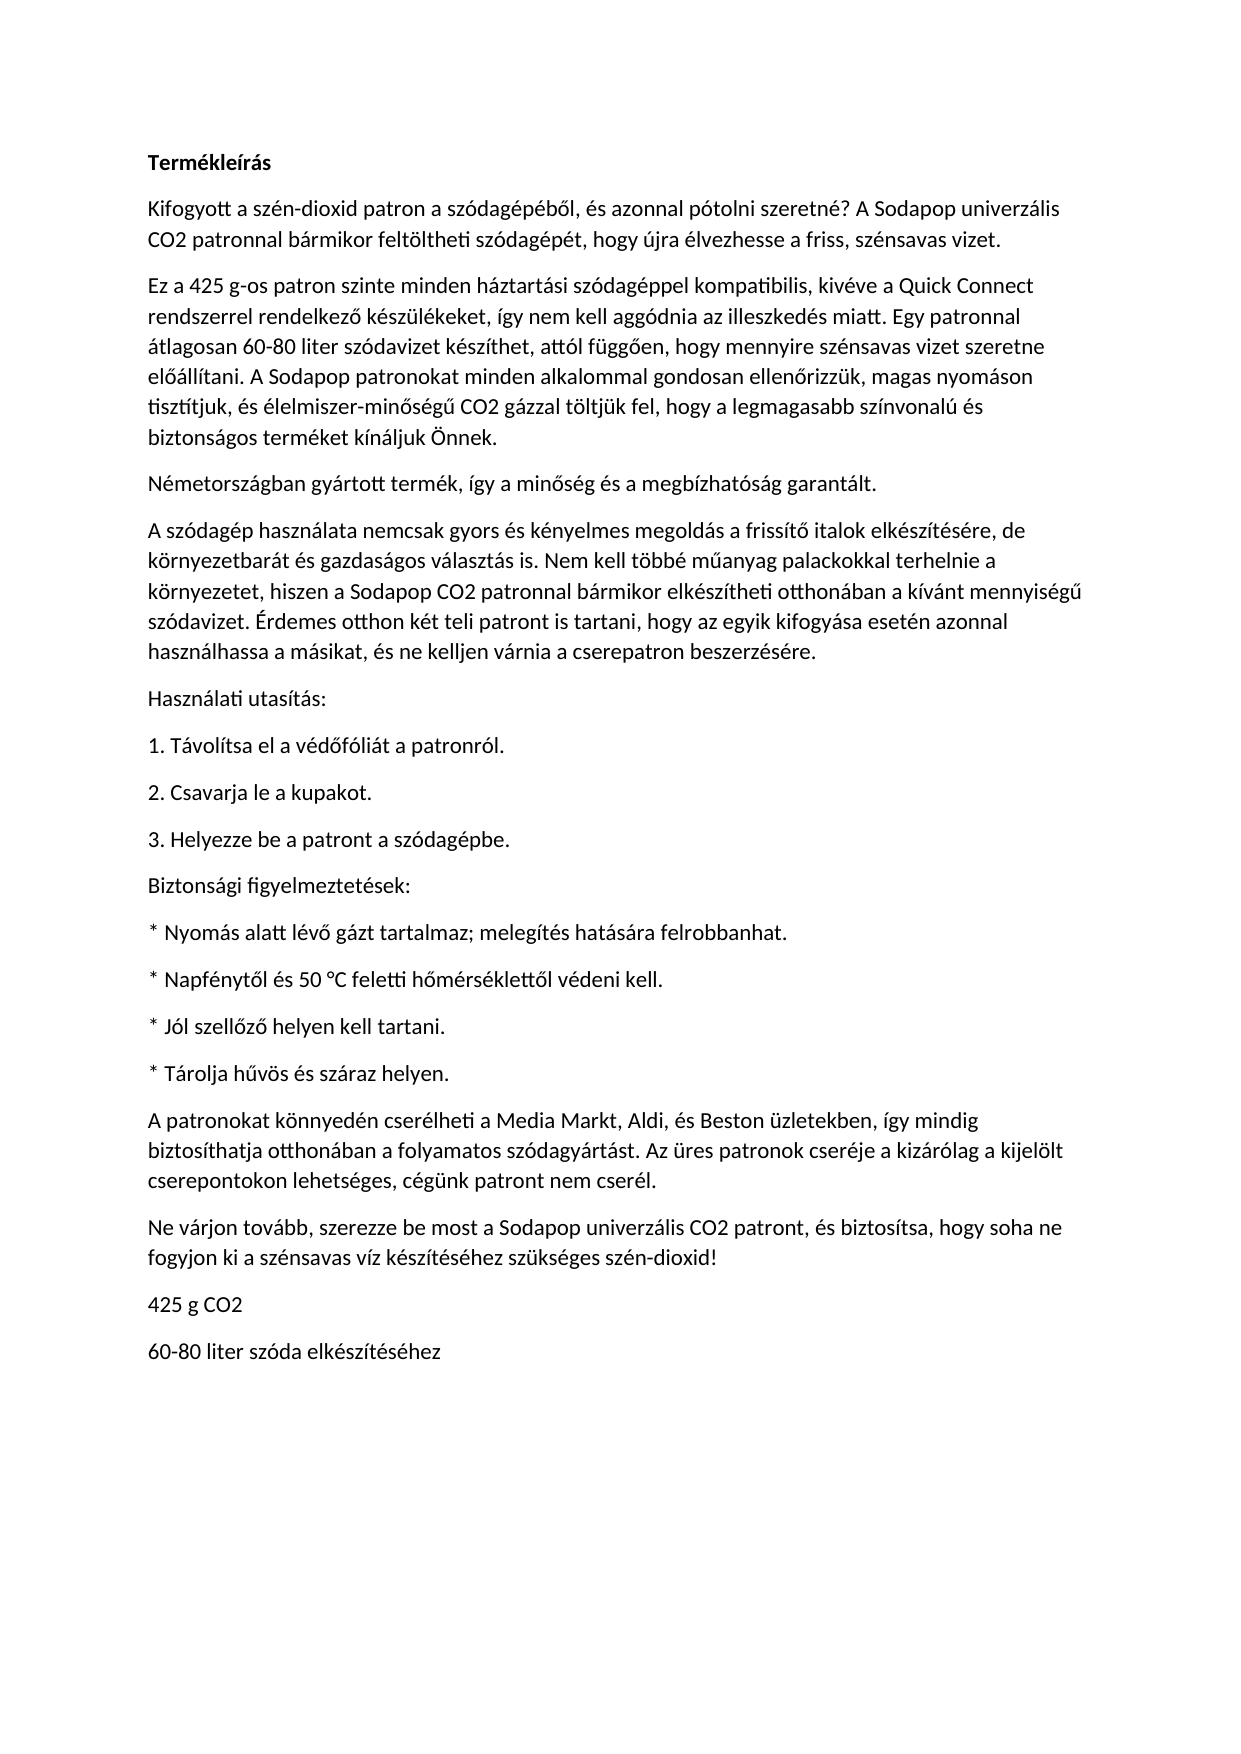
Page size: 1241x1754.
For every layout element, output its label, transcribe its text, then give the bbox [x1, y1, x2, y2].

text A patronokat könnyedén cserélheti a Media Markt, Aldi, és Beston üzletekben, így mindig biztosíthatja otthonában a folyamatos szódagyártást. Az üres patronok cseréje a kizárólag a kijelölt cserepontokon lehetséges, cégünk patront nem cserél. [148, 1106, 1093, 1194]
text Használati utasítás: [148, 684, 1093, 712]
text Biztonsági figyelmeztetések: [148, 872, 1093, 899]
text 60-80 liter szóda elkészítéséhez [148, 1337, 1093, 1365]
text Ez a 425 g-os patron szinte minden háztartási szódagéppel kompatibilis, kivéve a Quick Connect rendszerrel rendelkező készülékeket, így nem kell aggódnia az illeszkedés miatt. Egy patronnal átlagosan 60-80 liter szódavizet készíthet, attól függően, hogy mennyire szénsavas vizet szeretne előállítani. A Sodapop patronokat minden alkalommal gondosan ellenőrizzük, magas nyomáson tisztítjuk, és élelmiszer-minőségű CO2 gázzal töltjük fel, hogy a legmagasabb színvonalú és biztonságos terméket kínáljuk Önnek. [148, 272, 1093, 451]
text * Jól szellőző helyen kell tartani. [148, 1012, 1093, 1040]
text * Nyomás alatt lévő gázt tartalmaz; melegítés hatására felrobbanhat. [148, 918, 1093, 946]
text Ne várjon tovább, szerezze be most a Sodapop univerzális CO2 patront, és biztosítsa, hogy soha ne fogyjon ki a szénsavas víz készítéséhez szükséges szén-dioxid! [148, 1213, 1093, 1271]
text 3. Helyezze be a patront a szódagépbe. [148, 825, 1093, 853]
text Kifogyott a szén-dioxid patron a szódagépéből, és azonnal pótolni szeretné? A Sodapop univerzális CO2 patronnal bármikor feltöltheti szódagépét, hogy újra élvezhesse a friss, szénsavas vizet. [148, 194, 1093, 253]
text 1. Távolítsa el a védőfóliát a patronról. [148, 731, 1093, 759]
text 2. Csavarja le a kupakot. [148, 778, 1093, 806]
text Németországban gyártott termék, így a minőség és a megbízhatóság garantált. [148, 469, 1093, 497]
text A szódagép használata nemcsak gyors és kényelmes megoldás a frissítő italok elkészítésére, de környezetbarát és gazdaságos választás is. Nem kell többé műanyag palackokkal terhelnie a környezetet, hiszen a Sodapop CO2 patronnal bármikor elkészítheti otthonában a kívánt mennyiségű szódavizet. Érdemes otthon két teli patront is tartani, hogy az egyik kifogyása esetén azonnal használhassa a másikat, és ne kelljen várnia a cserepatron beszerzésére. [148, 516, 1093, 665]
text Termékleírás [148, 148, 1093, 176]
text 425 g CO2 [148, 1290, 1093, 1318]
text * Napfénytől és 50 °C feletti hőmérséklettől védeni kell. [148, 965, 1093, 993]
text * Tárolja hűvös és száraz helyen. [148, 1059, 1093, 1087]
